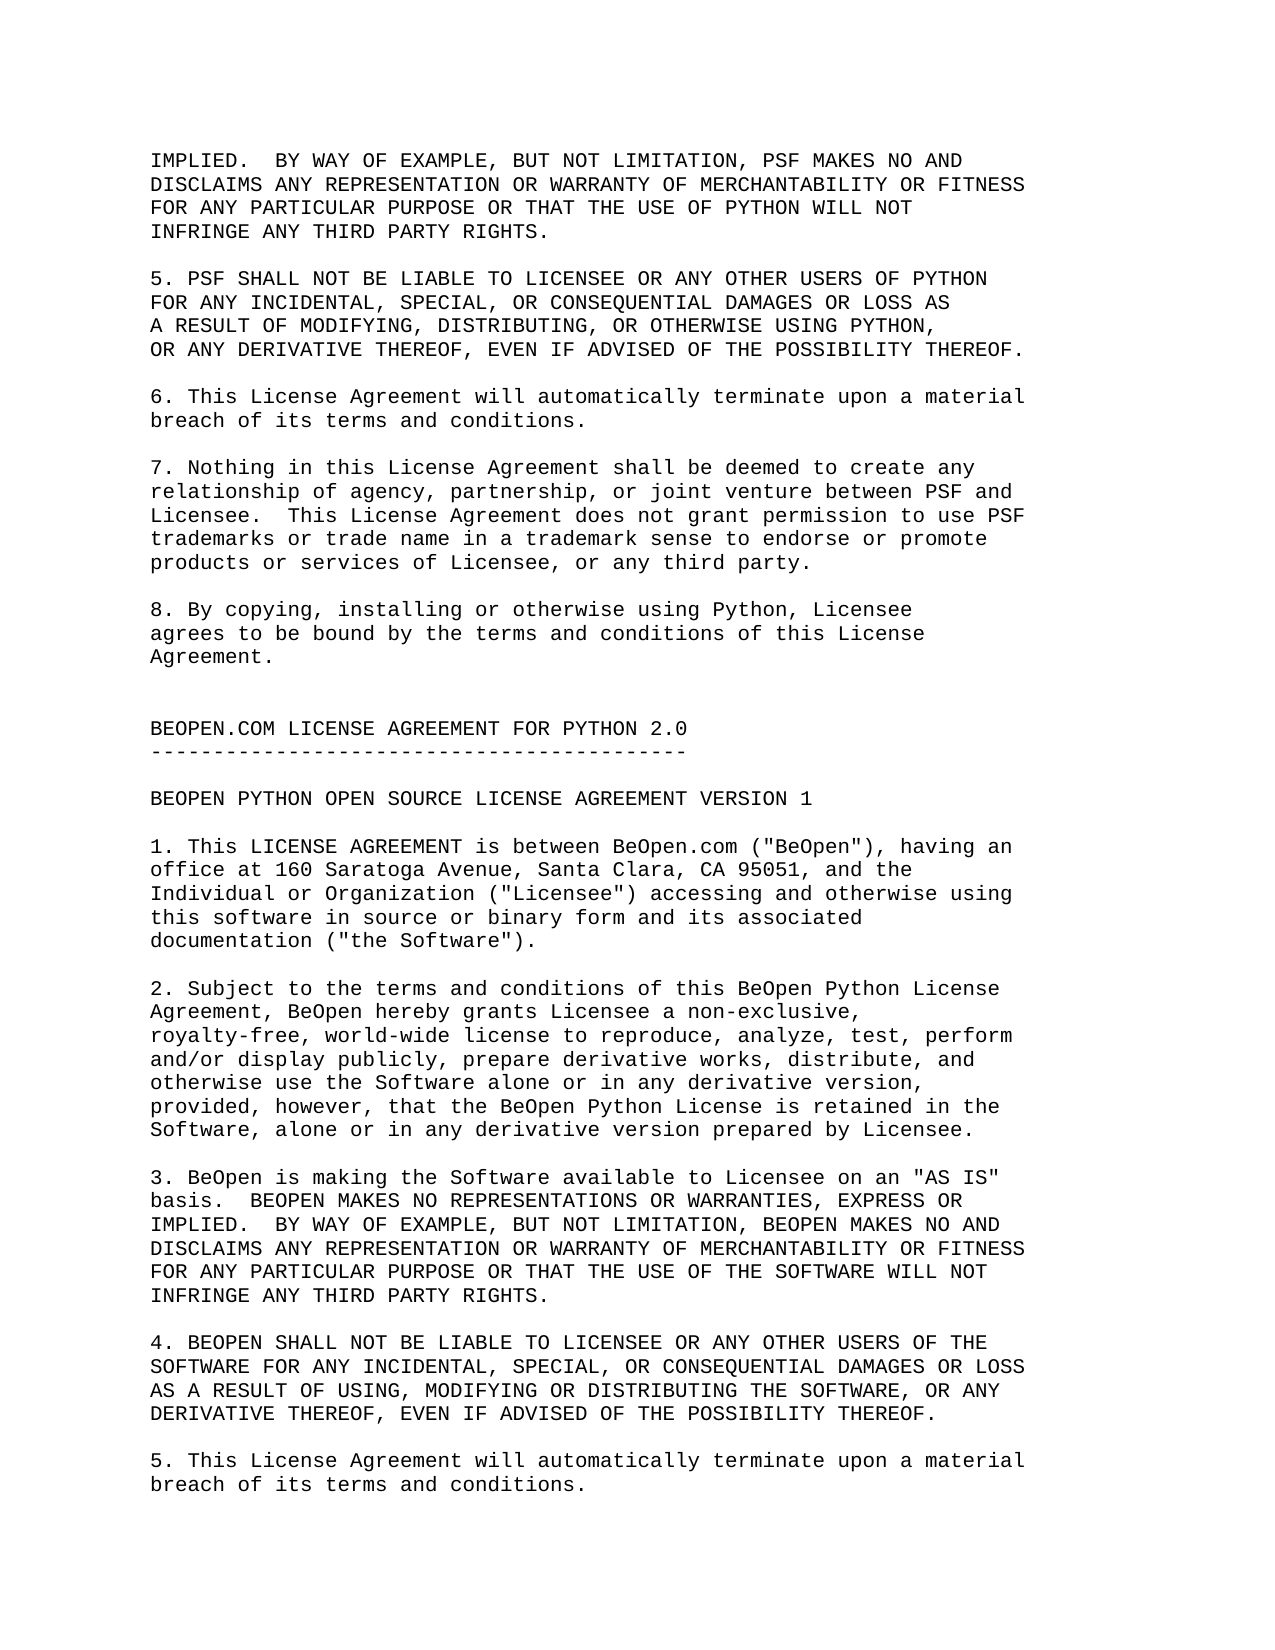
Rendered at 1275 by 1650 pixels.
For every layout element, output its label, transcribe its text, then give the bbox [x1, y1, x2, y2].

text royalty-free, world-wide license to reproduce, analyze, test, perform [150, 1025, 1125, 1048]
text FOR ANY INCIDENTAL, SPECIAL, OR CONSEQUENTIAL DAMAGES OR LOSS AS [150, 292, 1125, 316]
text Software, alone or in any derivative version prepared by Licensee. [150, 1119, 1125, 1143]
text 3. BeOpen is making the Software available to Licensee on an "AS IS" [150, 1167, 1125, 1190]
text BEOPEN PYTHON OPEN SOURCE LICENSE AGREEMENT VERSION 1 [150, 788, 1125, 812]
text office at 160 Saratoga Avenue, Santa Clara, CA 95051, and the [150, 859, 1125, 883]
text breach of its terms and conditions. [150, 1474, 1125, 1498]
text 7. Nothing in this License Agreement shall be deemed to create any [150, 457, 1125, 481]
text and/or display publicly, prepare derivative works, distribute, and [150, 1048, 1125, 1072]
text relationship of agency, partnership, or joint venture between PSF and [150, 481, 1125, 505]
text INFRINGE ANY THIRD PARTY RIGHTS. [150, 221, 1125, 244]
text basis. BEOPEN MAKES NO REPRESENTATIONS OR WARRANTIES, EXPRESS OR [150, 1190, 1125, 1214]
text Agreement. [150, 647, 1125, 670]
text SOFTWARE FOR ANY INCIDENTAL, SPECIAL, OR CONSEQUENTIAL DAMAGES OR LOSS [150, 1356, 1125, 1379]
text DISCLAIMS ANY REPRESENTATION OR WARRANTY OF MERCHANTABILITY OR FITNESS [150, 174, 1125, 197]
text IMPLIED. BY WAY OF EXAMPLE, BUT NOT LIMITATION, PSF MAKES NO AND [150, 150, 1125, 174]
text ------------------------------------------- [150, 741, 1125, 765]
text 6. This License Agreement will automatically terminate upon a material [150, 386, 1125, 410]
text agrees to be bound by the terms and conditions of this License [150, 623, 1125, 647]
text 8. By copying, installing or otherwise using Python, Licensee [150, 599, 1125, 623]
text 1. This LICENSE AGREEMENT is between BeOpen.com ("BeOpen"), having an [150, 836, 1125, 859]
text documentation ("the Software"). [150, 930, 1125, 954]
text OR ANY DERIVATIVE THEREOF, EVEN IF ADVISED OF THE POSSIBILITY THEREOF. [150, 339, 1125, 363]
text Agreement, BeOpen hereby grants Licensee a non-exclusive, [150, 1001, 1125, 1025]
text products or services of Licensee, or any third party. [150, 552, 1125, 576]
text DISCLAIMS ANY REPRESENTATION OR WARRANTY OF MERCHANTABILITY OR FITNESS [150, 1238, 1125, 1261]
text Licensee. This License Agreement does not grant permission to use PSF [150, 505, 1125, 528]
text A RESULT OF MODIFYING, DISTRIBUTING, OR OTHERWISE USING PYTHON, [150, 316, 1125, 339]
text FOR ANY PARTICULAR PURPOSE OR THAT THE USE OF THE SOFTWARE WILL NOT [150, 1261, 1125, 1285]
text 2. Subject to the terms and conditions of this BeOpen Python License [150, 978, 1125, 1001]
text Individual or Organization ("Licensee") accessing and otherwise using [150, 883, 1125, 907]
text 4. BEOPEN SHALL NOT BE LIABLE TO LICENSEE OR ANY OTHER USERS OF THE [150, 1332, 1125, 1356]
text otherwise use the Software alone or in any derivative version, [150, 1072, 1125, 1096]
text provided, however, that the BeOpen Python License is retained in the [150, 1096, 1125, 1119]
text DERIVATIVE THEREOF, EVEN IF ADVISED OF THE POSSIBILITY THEREOF. [150, 1403, 1125, 1427]
text IMPLIED. BY WAY OF EXAMPLE, BUT NOT LIMITATION, BEOPEN MAKES NO AND [150, 1214, 1125, 1238]
text INFRINGE ANY THIRD PARTY RIGHTS. [150, 1285, 1125, 1309]
text breach of its terms and conditions. [150, 410, 1125, 434]
text trademarks or trade name in a trademark sense to endorse or promote [150, 528, 1125, 552]
text BEOPEN.COM LICENSE AGREEMENT FOR PYTHON 2.0 [150, 717, 1125, 741]
text 5. This License Agreement will automatically terminate upon a material [150, 1451, 1125, 1474]
text AS A RESULT OF USING, MODIFYING OR DISTRIBUTING THE SOFTWARE, OR ANY [150, 1379, 1125, 1403]
text FOR ANY PARTICULAR PURPOSE OR THAT THE USE OF PYTHON WILL NOT [150, 197, 1125, 221]
text 5. PSF SHALL NOT BE LIABLE TO LICENSEE OR ANY OTHER USERS OF PYTHON [150, 268, 1125, 292]
text this software in source or binary form and its associated [150, 907, 1125, 930]
